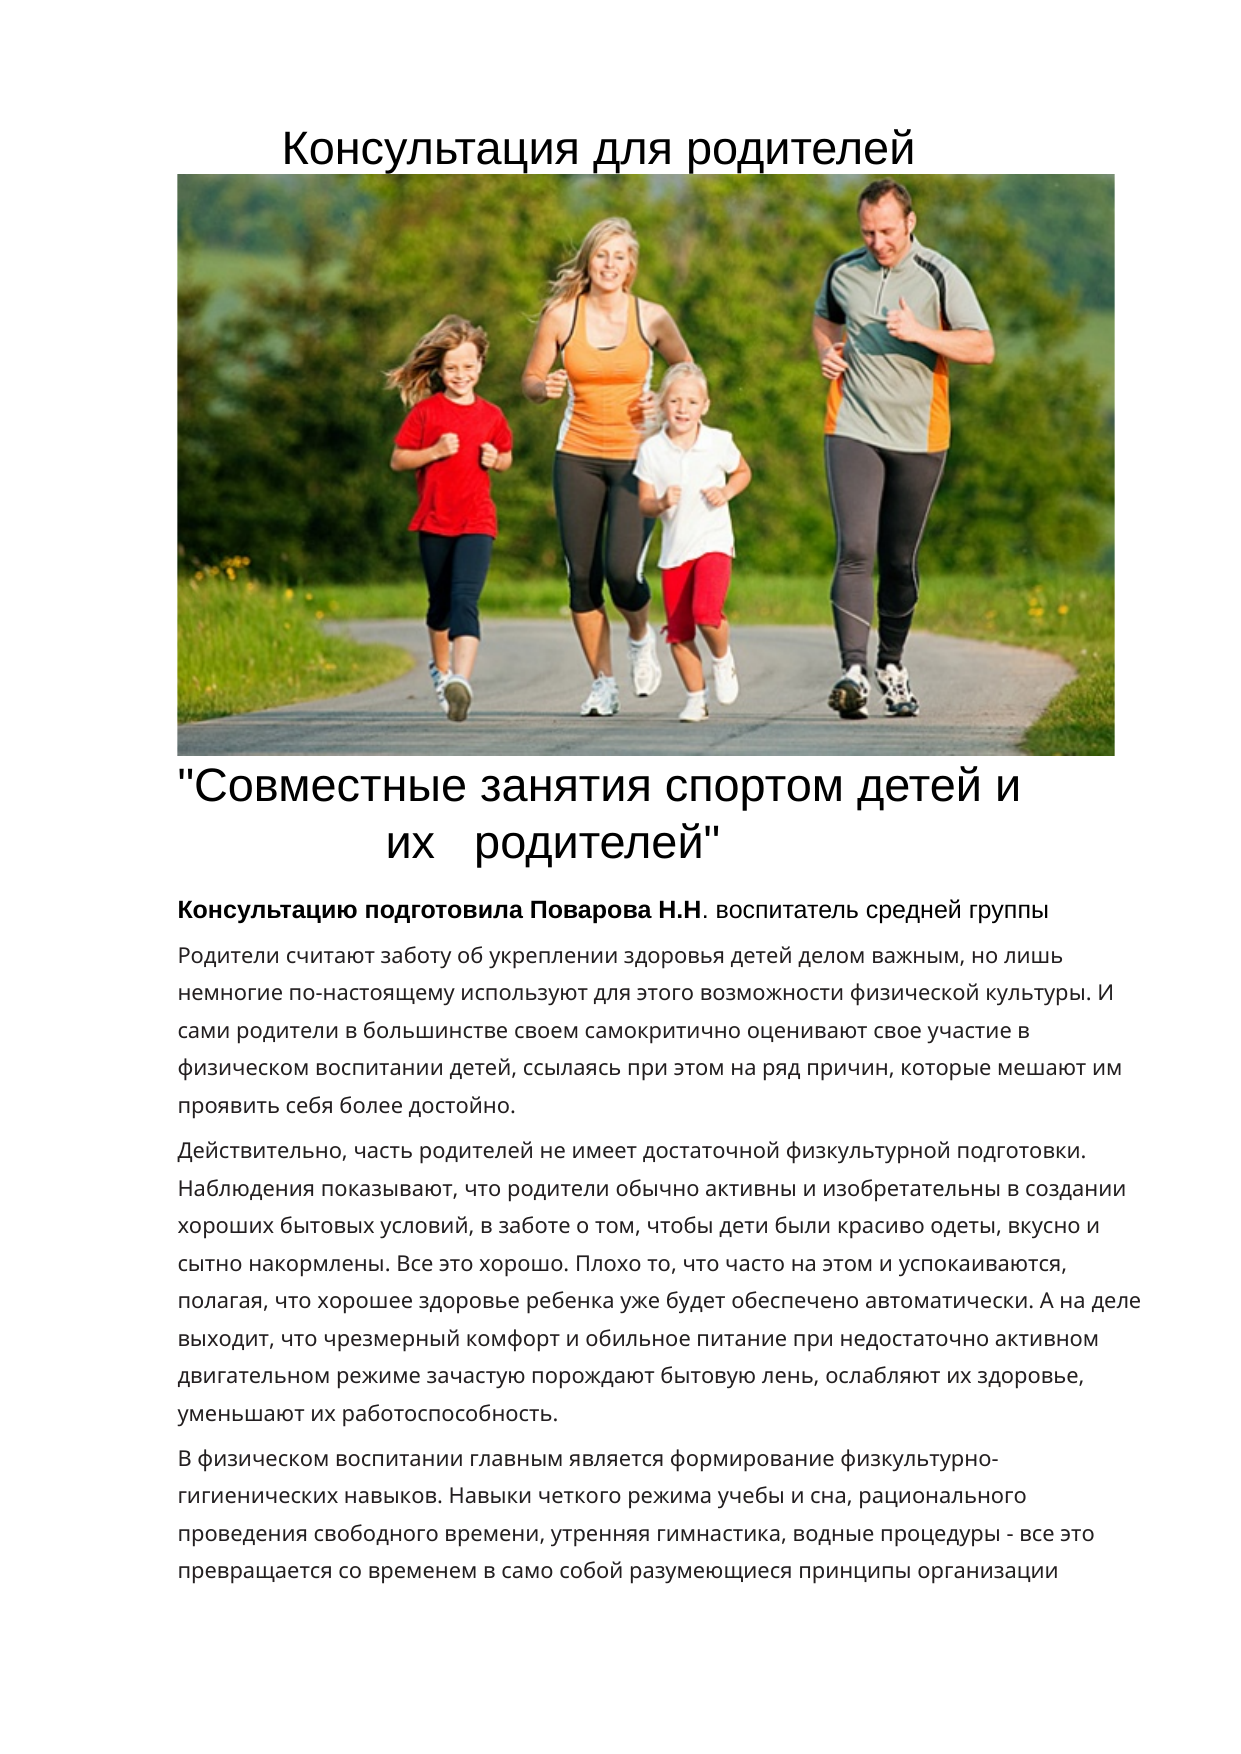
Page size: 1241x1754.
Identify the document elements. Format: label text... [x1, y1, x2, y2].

text их родителей" [177, 812, 1152, 868]
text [177, 1435, 1152, 1585]
text "Совместные занятия спортом детей и [177, 756, 1152, 812]
text Консультацию подготовила Поварова Н.Н. воспитатель средней группы [177, 868, 1152, 924]
text Действительно, часть родителей не имеет достаточной физкультурной подготовки. Наблюдения показывают, что родители обычно активны и изобретательны в создании хороших бытовых условий, в заботе о том, чтобы дети были красиво одеты, вкусно и сытно накормлены. Все это хорошо. Плохо то, что часто на этом и успокаиваются, полагая, что хорошее здоровье ребенка уже будет обеспечено автоматически. А на деле выходит, что чрезмерный комфорт и обильное питание при недостаточно активном двигательном режиме зачастую порождают бытовую лень, ослабляют их здоровье, уменьшают их работоспособность. [177, 1127, 1152, 1427]
picture [177, 174, 1115, 756]
text Родители считают заботу об укреплении здоровья детей делом важным, но лишь немногие по-настоящему используют для этого возможности физической культуры. И сами родители в большинстве своем самокритично оценивают свое участие в физическом воспитании детей, ссылаясь при этом на ряд причин, которые мешают им проявить себя более достойно. [177, 932, 1152, 1119]
text Консультация для родителей [177, 118, 1152, 174]
